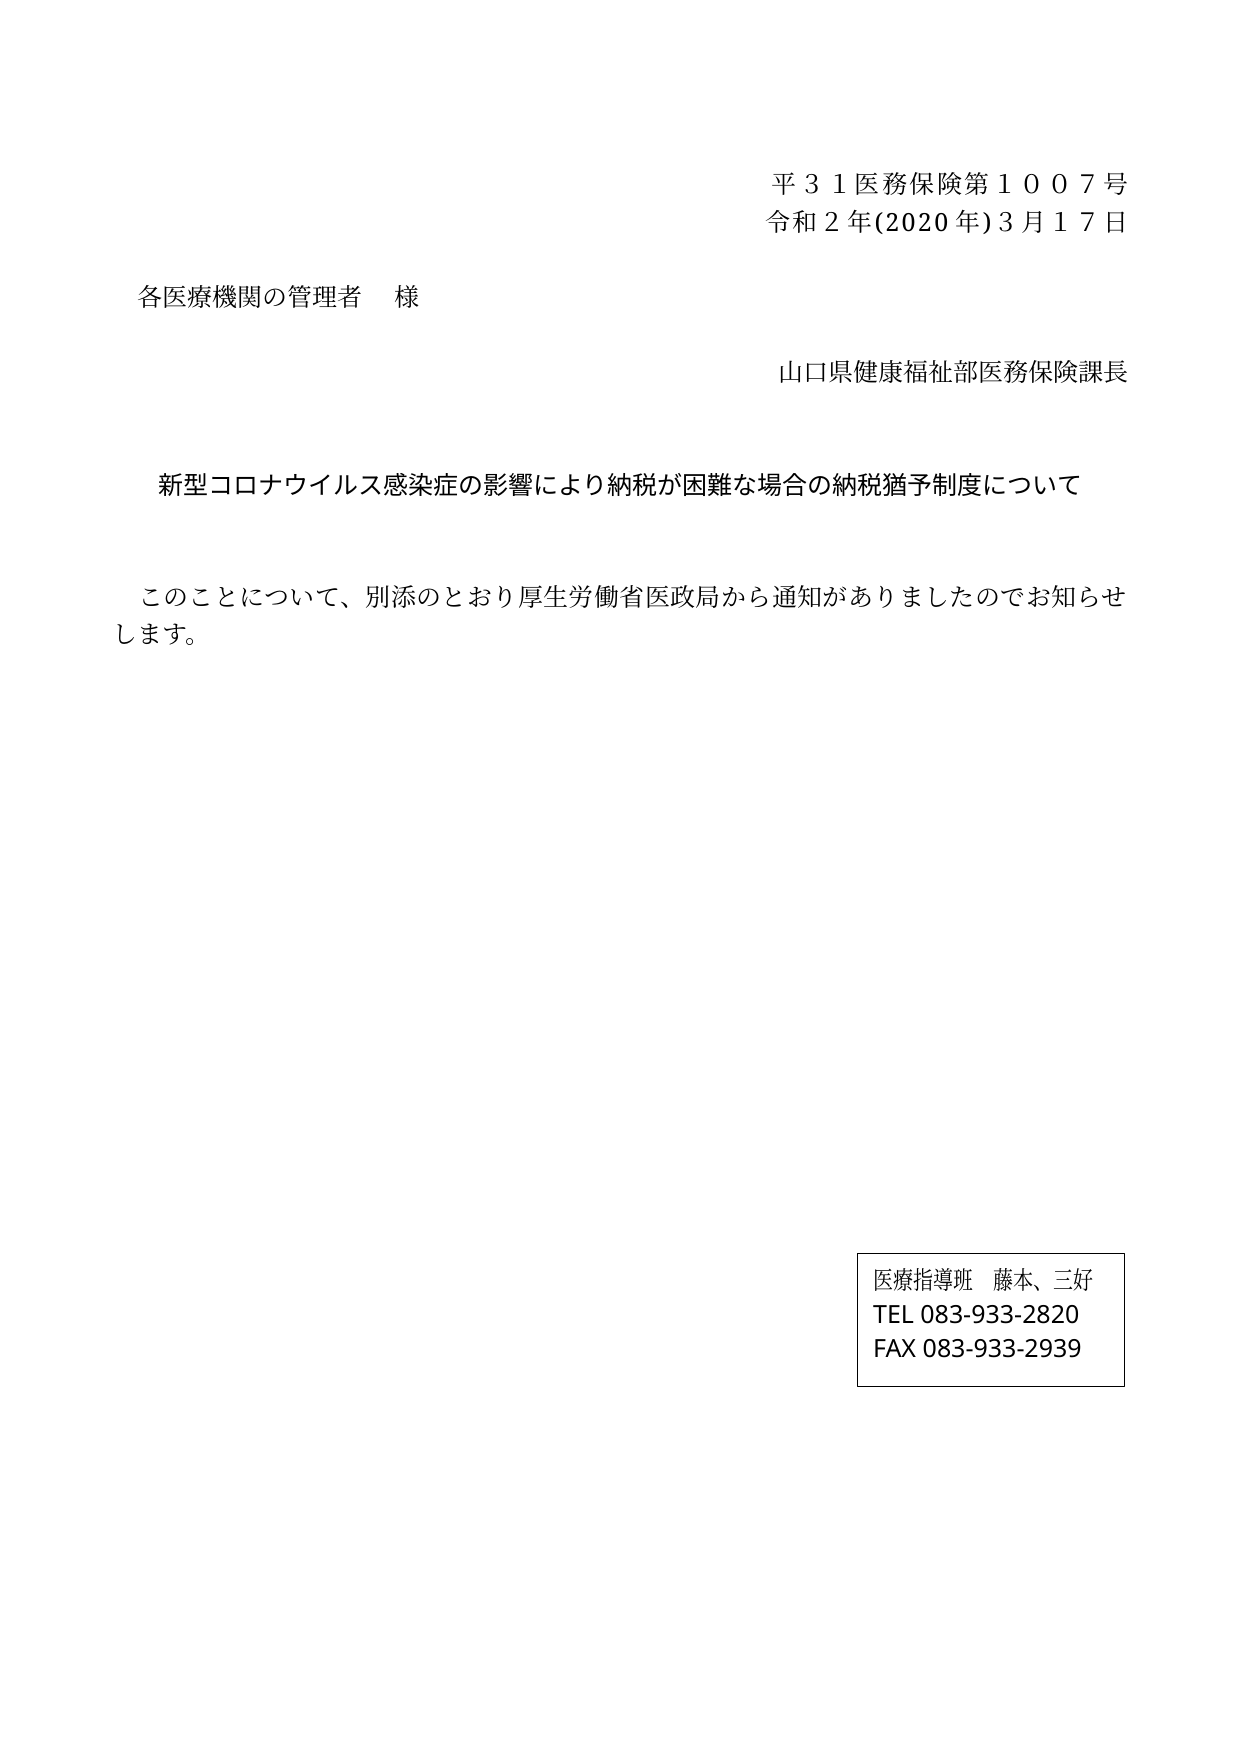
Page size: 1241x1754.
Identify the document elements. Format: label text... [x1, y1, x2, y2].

text 各医療機関の管理者 様 [112, 277, 1128, 314]
text 新型コロナウイルス感染症の影響により納税が困難な場合の納税猶予制度について [112, 464, 1128, 502]
text 令和２年(2020年)３月１７日 [112, 202, 1128, 239]
text 平３１医務保険第１００７号 [112, 164, 1128, 202]
text このことについて、別添のとおり厚生労働省医政局から通知がありましたのでお知らせします。 [112, 577, 1128, 652]
text 山口県健康福祉部医務保険課長 [112, 352, 1128, 389]
